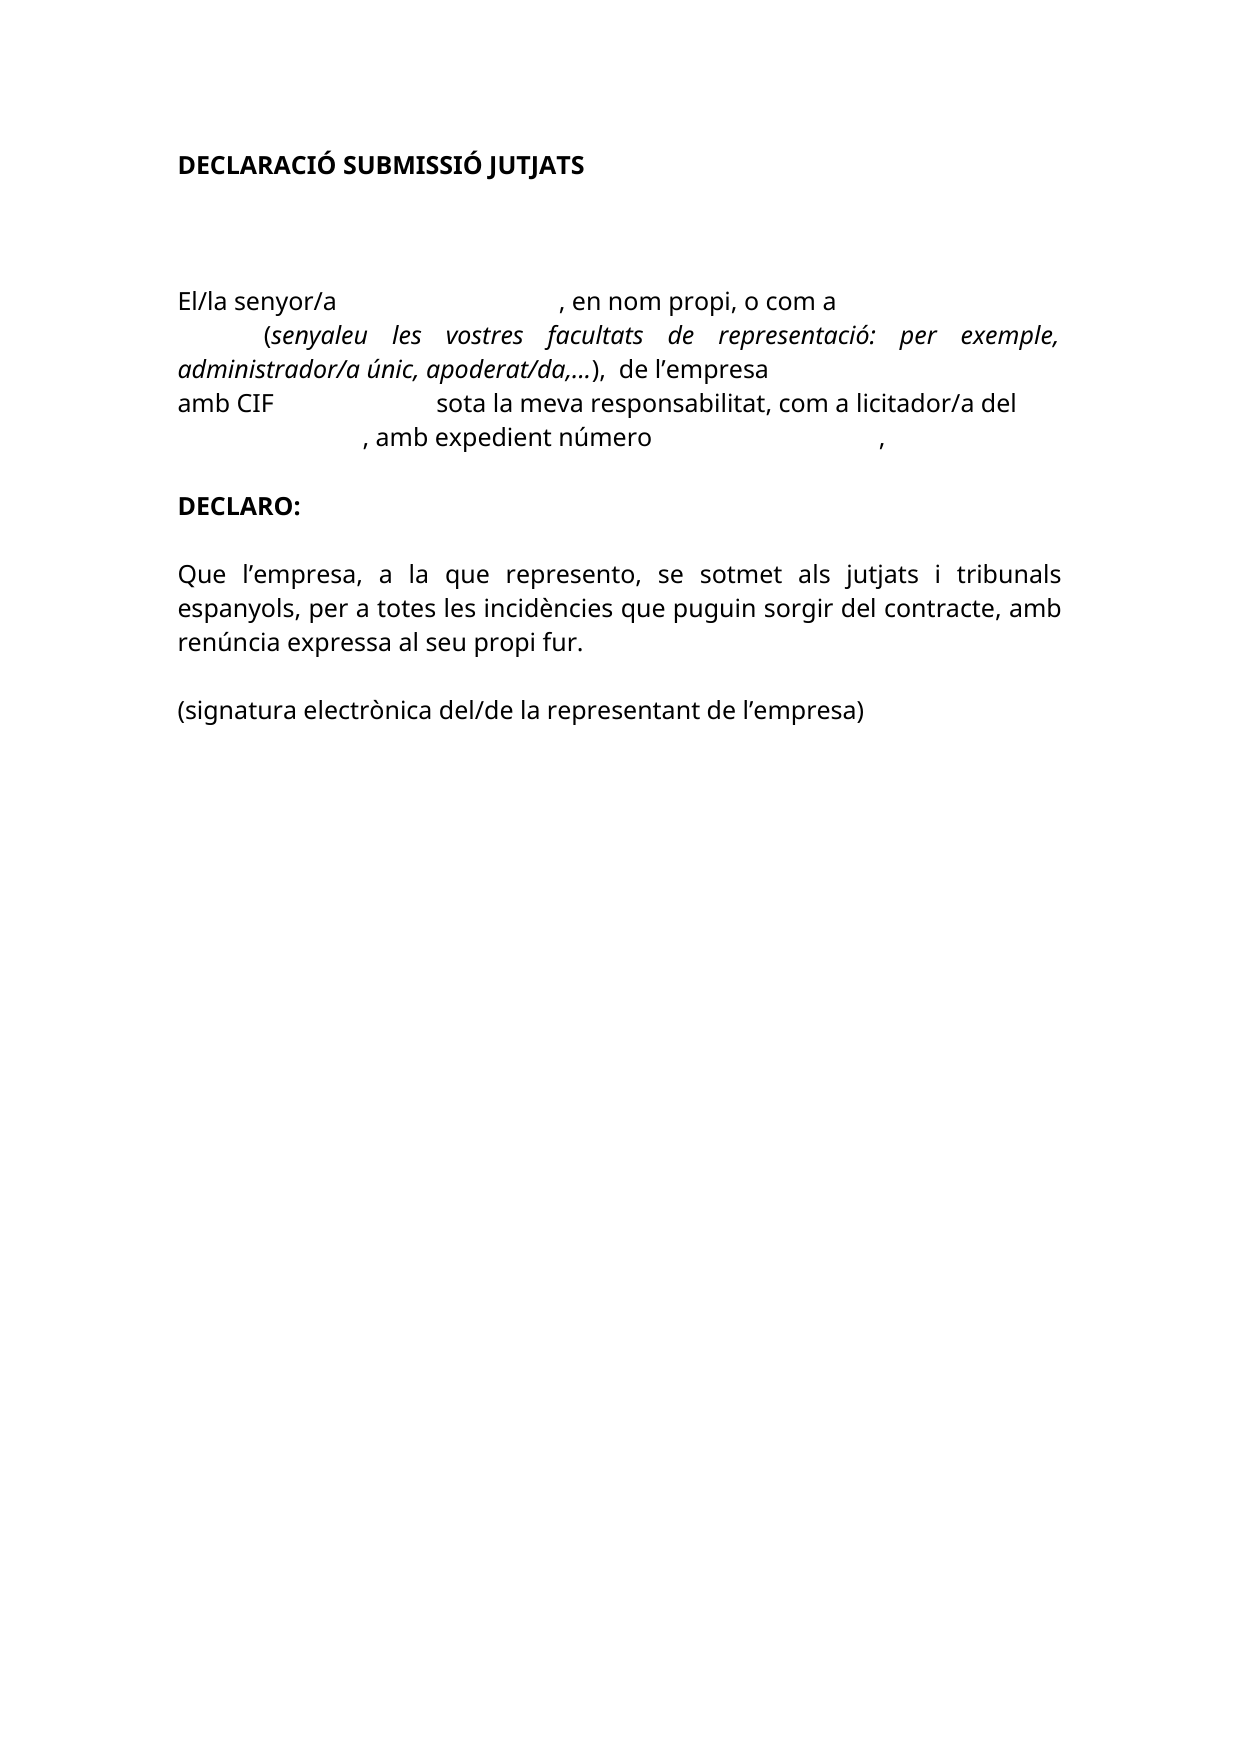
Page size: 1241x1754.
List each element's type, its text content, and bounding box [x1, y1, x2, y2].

text (signatura electrònica del/de la representant de l’empresa) [177, 693, 1063, 727]
text El/la senyor/a , en nom propi, o com a (senyaleu les vostres facultats de representació: per exemple, administrador/a únic, apoderat/da,...), de l’empresa amb CIF sota la meva responsabilitat, com a licitador/a del , amb expedient número , [177, 284, 1063, 454]
text DECLARO: [177, 488, 1063, 522]
text Que l’empresa, a la que represento, se sotmet als jutjats i tribunals espanyols, per a totes les incidències que puguin sorgir del contracte, amb renúncia expressa al seu propi fur. [177, 556, 1063, 658]
text DECLARACIÓ SUBMISSIÓ JUTJATS [177, 148, 1063, 182]
